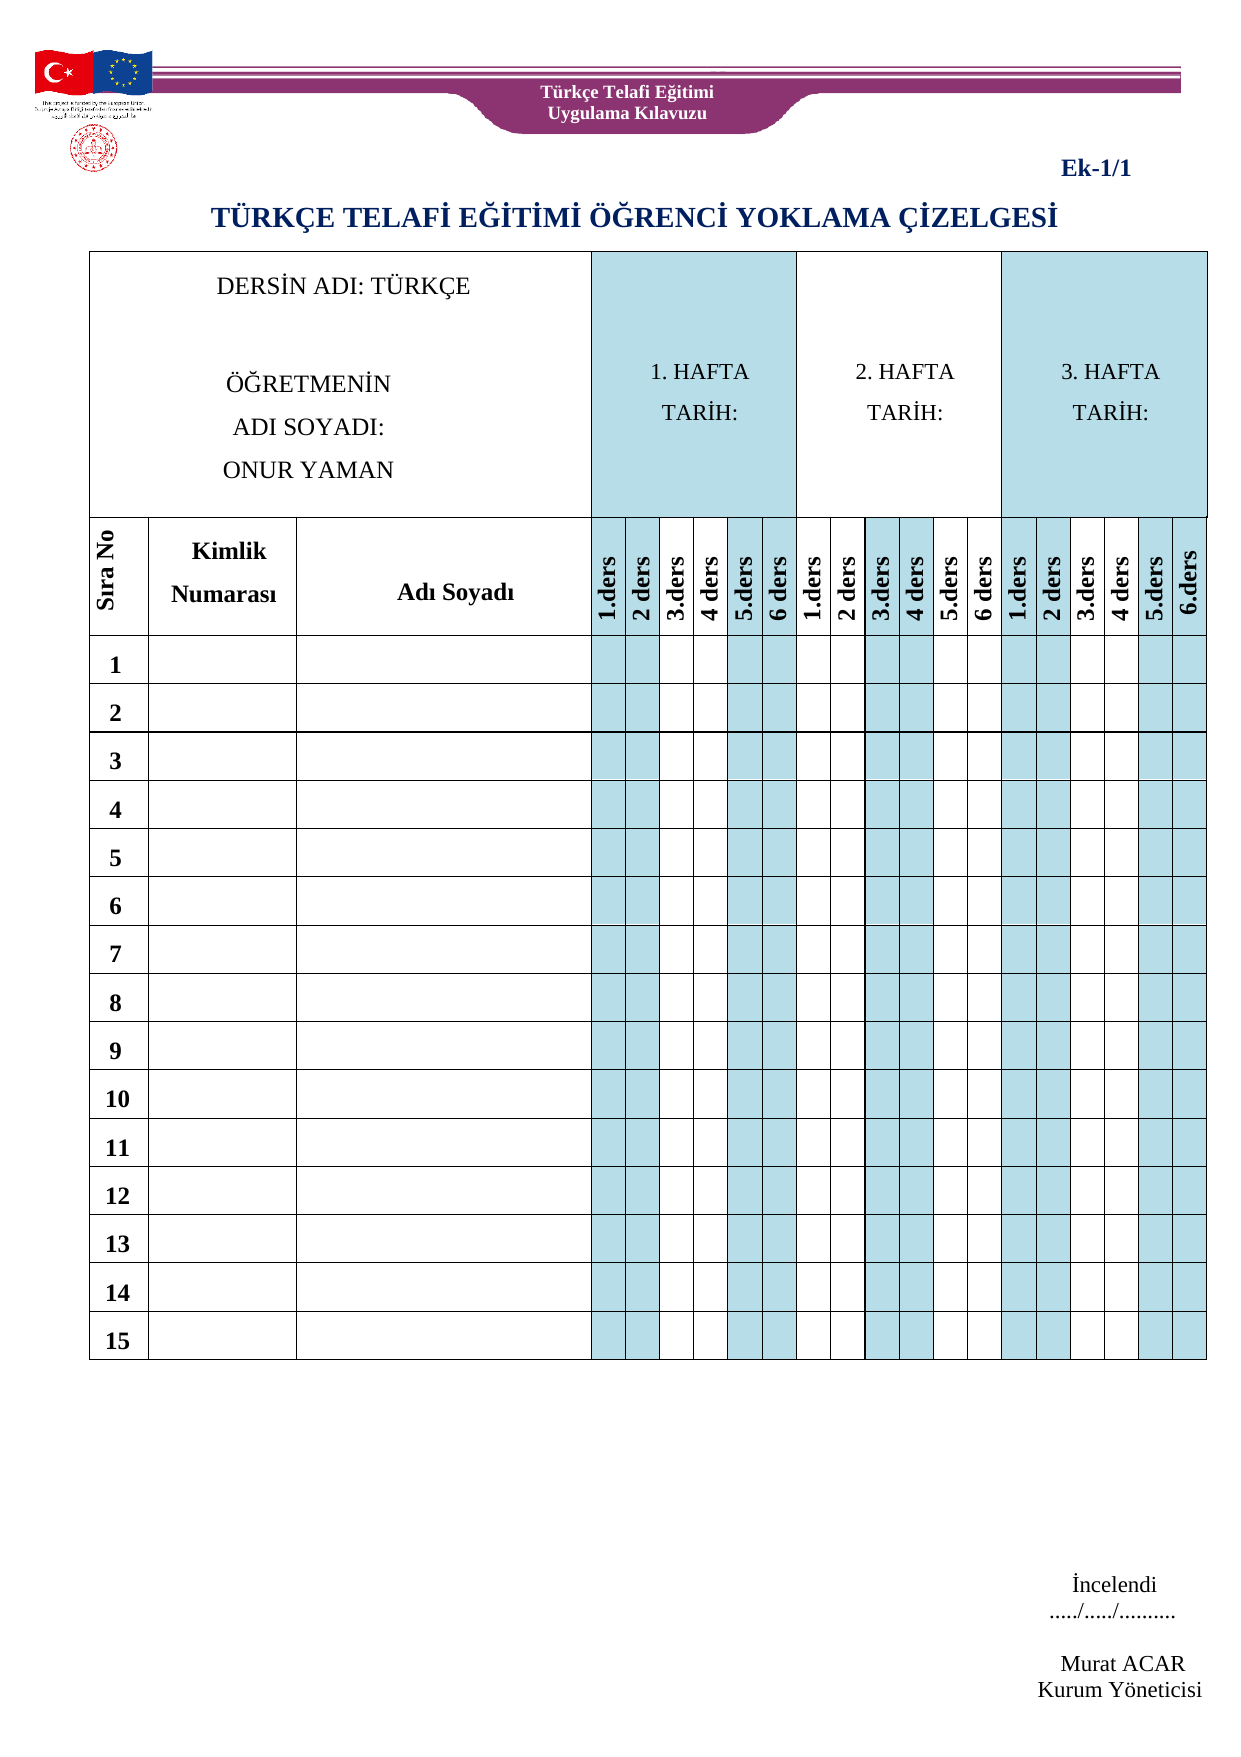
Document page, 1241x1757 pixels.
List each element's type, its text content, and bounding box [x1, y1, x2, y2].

table_cell [728, 636, 762, 683]
table_cell 2 ders [1037, 518, 1070, 635]
table_cell [728, 926, 762, 973]
table_cell [694, 829, 727, 876]
table_cell [797, 926, 830, 973]
table_cell [297, 877, 591, 924]
table_cell [934, 1215, 967, 1262]
table_cell [900, 684, 933, 731]
table_cell [728, 1119, 762, 1166]
table_cell [831, 1263, 864, 1311]
table_cell [149, 974, 296, 1021]
table_cell [900, 877, 933, 924]
table_cell [626, 926, 659, 973]
table_cell [1071, 733, 1104, 779]
table_cell [934, 829, 967, 876]
table_cell [1071, 829, 1104, 876]
table_cell [694, 684, 727, 731]
table_cell [1105, 1215, 1138, 1262]
table_cell [1037, 877, 1070, 924]
table_cell [1071, 1167, 1104, 1214]
table_cell [660, 974, 693, 1021]
table_cell 2 ders [626, 518, 659, 635]
table_cell 11 [90, 1119, 148, 1166]
table_cell [149, 781, 296, 828]
table_cell 6.ders [1173, 518, 1206, 635]
table_cell 4 ders [1105, 518, 1138, 635]
table_cell [797, 684, 830, 731]
table_cell [592, 829, 625, 876]
text TÜRKÇE TELAFİ EĞİTİMİ ÖĞRENCİ YOKLAMA ÇİZELGESİ [153, 201, 1116, 234]
table_cell [866, 684, 899, 731]
table_cell [1002, 926, 1036, 973]
table_cell [968, 1070, 1001, 1118]
table_cell [1037, 1070, 1070, 1118]
table_cell [149, 1167, 296, 1214]
table_cell [1173, 1022, 1206, 1069]
table_cell [297, 974, 591, 1021]
table_cell [1071, 1263, 1104, 1311]
table_cell 4 ders [694, 518, 727, 635]
table_cell [797, 733, 830, 779]
table_cell [297, 1119, 591, 1166]
table_cell 2 ders [831, 518, 864, 635]
table_cell [626, 1022, 659, 1069]
table_cell 4 ders [900, 518, 933, 635]
table_cell [763, 829, 796, 876]
table_cell [1002, 733, 1036, 779]
table_cell [694, 877, 727, 924]
table_cell [728, 974, 762, 1021]
table_cell 15 [90, 1312, 148, 1359]
table_cell [1002, 1070, 1036, 1118]
table_cell [900, 1070, 933, 1118]
table_cell 6 ders [763, 518, 796, 635]
table_cell [934, 1070, 967, 1118]
table_cell [660, 1022, 693, 1069]
table_cell [1139, 1070, 1172, 1118]
table_cell [866, 1312, 899, 1359]
table_cell [1002, 1022, 1036, 1069]
table_cell [1071, 1070, 1104, 1118]
table_cell 5.ders [1139, 518, 1172, 635]
table_cell 12 [90, 1167, 148, 1214]
table_cell [1139, 926, 1172, 973]
table_cell [694, 1119, 727, 1166]
table_cell 7 [90, 926, 148, 973]
table_cell 3.ders [1071, 518, 1104, 635]
table_cell [1105, 1070, 1138, 1118]
table_cell [149, 1119, 296, 1166]
table_cell [297, 829, 591, 876]
table_cell [694, 1022, 727, 1069]
table_cell [592, 1312, 625, 1359]
table_cell [1173, 877, 1206, 924]
table_cell [149, 1312, 296, 1359]
table_cell [297, 1022, 591, 1069]
table_cell [831, 877, 864, 924]
table_cell [626, 781, 659, 828]
table_cell [592, 926, 625, 973]
table_cell 2 [90, 684, 148, 731]
table_cell [968, 926, 1001, 973]
table_cell [797, 829, 830, 876]
table_cell [1173, 1215, 1206, 1262]
table_cell [694, 781, 727, 828]
table_cell [626, 829, 659, 876]
table_cell [763, 733, 796, 779]
table_cell [694, 1167, 727, 1214]
table_cell 10 [90, 1070, 148, 1118]
table_cell [866, 926, 899, 973]
table_cell [797, 1070, 830, 1118]
table_cell [900, 1215, 933, 1262]
table_cell [694, 1215, 727, 1262]
table_cell [149, 636, 296, 683]
table_cell [1173, 636, 1206, 683]
table_cell [728, 733, 762, 779]
table_cell [797, 1119, 830, 1166]
table_cell [1037, 1167, 1070, 1214]
table_cell [728, 781, 762, 828]
table_cell 1.ders [1002, 518, 1036, 635]
table_cell [1105, 684, 1138, 731]
table_cell [660, 733, 693, 779]
table_cell [763, 1215, 796, 1262]
table_cell Adı Soyadı [297, 518, 591, 635]
table_cell [1037, 1022, 1070, 1069]
table_cell [626, 1263, 659, 1311]
table_cell [1037, 829, 1070, 876]
table_cell [694, 733, 727, 779]
table_cell [900, 1312, 933, 1359]
table_cell [1002, 781, 1036, 828]
table_cell 1.ders [797, 518, 830, 635]
table_cell [626, 733, 659, 779]
table_cell [626, 684, 659, 731]
table_cell [1139, 1022, 1172, 1069]
table_cell [626, 1119, 659, 1166]
table_cell [149, 684, 296, 731]
table_cell [1105, 1119, 1138, 1166]
table_cell [728, 877, 762, 924]
table_cell [1037, 1263, 1070, 1311]
table_cell [900, 926, 933, 973]
table_cell [866, 1022, 899, 1069]
table_cell [592, 1215, 625, 1262]
table_cell [831, 1022, 864, 1069]
table_cell [592, 1167, 625, 1214]
table_cell [660, 1312, 693, 1359]
table_cell [626, 1167, 659, 1214]
table_header DERSİN ADI: TÜRKÇE ÖĞRETMENİN ADI SOYADI: ONUR YAMAN [90, 252, 591, 517]
table_cell [1139, 1263, 1172, 1311]
table_cell [297, 733, 591, 779]
table_cell [694, 974, 727, 1021]
table_cell [934, 1022, 967, 1069]
table_cell [866, 781, 899, 828]
table_cell 6 ders [968, 518, 1001, 635]
table_cell [934, 684, 967, 731]
table_cell [1139, 733, 1172, 779]
table_cell [866, 1263, 899, 1311]
table_cell [694, 1070, 727, 1118]
table_cell [866, 877, 899, 924]
table_cell 3.ders [660, 518, 693, 635]
table_cell [1105, 1022, 1138, 1069]
table_cell [934, 974, 967, 1021]
table_cell [1105, 636, 1138, 683]
table_cell [934, 877, 967, 924]
table_cell [149, 829, 296, 876]
table_cell Kimlik Numarası [149, 518, 296, 635]
table_cell [968, 877, 1001, 924]
table_cell [968, 974, 1001, 1021]
table_cell [694, 636, 727, 683]
table_cell [1002, 1167, 1036, 1214]
table_cell [934, 1119, 967, 1166]
table_cell [900, 781, 933, 828]
table_cell [297, 636, 591, 683]
table_cell [968, 1167, 1001, 1214]
table_cell [763, 1119, 796, 1166]
table_cell [660, 1215, 693, 1262]
table_cell [1002, 684, 1036, 731]
table_cell [660, 1263, 693, 1311]
table_cell [763, 1312, 796, 1359]
table_cell [1139, 1312, 1172, 1359]
table_cell [831, 684, 864, 731]
table_cell [1105, 926, 1138, 973]
table_cell [1173, 926, 1206, 973]
table_cell [934, 1167, 967, 1214]
table_cell [866, 1070, 899, 1118]
table_cell [297, 926, 591, 973]
table_cell [1173, 1070, 1206, 1118]
table_cell [626, 877, 659, 924]
table_cell [1139, 829, 1172, 876]
table_cell 5.ders [934, 518, 967, 635]
table_cell [660, 1070, 693, 1118]
table_cell [297, 1070, 591, 1118]
table_cell [1037, 974, 1070, 1021]
table_cell [1071, 1119, 1104, 1166]
table_cell [934, 636, 967, 683]
table_cell [1139, 684, 1172, 731]
table_cell [694, 1312, 727, 1359]
table_cell [1037, 733, 1070, 779]
table_cell [968, 684, 1001, 731]
table_cell [297, 1167, 591, 1214]
table_cell [763, 1263, 796, 1311]
table_cell [297, 1312, 591, 1359]
table_cell [866, 829, 899, 876]
table_cell [968, 733, 1001, 779]
table_cell [728, 1167, 762, 1214]
table_cell [900, 974, 933, 1021]
table_cell [866, 1167, 899, 1214]
table_cell [831, 733, 864, 779]
table_cell [1071, 636, 1104, 683]
table_cell [1071, 684, 1104, 731]
table_cell [900, 1119, 933, 1166]
table_cell [660, 1167, 693, 1214]
picture [27, 47, 1181, 181]
table_cell [149, 1215, 296, 1262]
table_cell [763, 1070, 796, 1118]
table_cell [694, 926, 727, 973]
table_cell [1071, 926, 1104, 973]
table_cell [1071, 974, 1104, 1021]
table_cell [1139, 781, 1172, 828]
table_cell [149, 733, 296, 779]
table_cell [866, 974, 899, 1021]
table_cell [831, 829, 864, 876]
table_cell [1002, 636, 1036, 683]
table_cell [149, 1263, 296, 1311]
table_cell [900, 829, 933, 876]
table_cell [660, 829, 693, 876]
table_cell [592, 733, 625, 779]
table_cell [592, 636, 625, 683]
table_cell [1173, 1167, 1206, 1214]
table_cell [1037, 781, 1070, 828]
table_cell [1105, 974, 1138, 1021]
table_cell [297, 1215, 591, 1262]
table_cell [900, 636, 933, 683]
table_cell [1105, 877, 1138, 924]
table_cell [968, 1119, 1001, 1166]
table_cell [763, 974, 796, 1021]
table_cell [934, 926, 967, 973]
table_cell [660, 1119, 693, 1166]
table_cell [763, 1167, 796, 1214]
table_cell [1105, 733, 1138, 779]
table_cell [934, 733, 967, 779]
table_cell [1002, 1312, 1036, 1359]
table_cell 4 [90, 781, 148, 828]
table_cell [297, 684, 591, 731]
table_cell [626, 1070, 659, 1118]
table_cell [797, 1167, 830, 1214]
table_cell [592, 684, 625, 731]
table_cell [900, 1263, 933, 1311]
table_cell [728, 1070, 762, 1118]
table_cell [866, 1215, 899, 1262]
table_cell [728, 684, 762, 731]
table_cell [866, 636, 899, 683]
table_cell [728, 1312, 762, 1359]
table_cell [1173, 974, 1206, 1021]
table_cell [1002, 829, 1036, 876]
table_cell 5 [90, 829, 148, 876]
table_cell [1071, 1022, 1104, 1069]
table_cell [1037, 1215, 1070, 1262]
table_cell [694, 1263, 727, 1311]
table_cell [592, 1022, 625, 1069]
table_cell [968, 781, 1001, 828]
table_cell 1 [90, 636, 148, 683]
table_cell [1173, 829, 1206, 876]
table_cell [831, 926, 864, 973]
table_cell [968, 1215, 1001, 1262]
table_cell [831, 1119, 864, 1166]
table_cell Sıra No [90, 518, 148, 635]
table_cell [728, 1263, 762, 1311]
table_cell [831, 1167, 864, 1214]
table_cell [149, 877, 296, 924]
table_cell 13 [90, 1215, 148, 1262]
table_cell [866, 1119, 899, 1166]
table_cell [968, 636, 1001, 683]
table_cell [934, 1312, 967, 1359]
table_header 1. HAFTA TARİH: [592, 252, 796, 517]
table_cell [1071, 877, 1104, 924]
table_cell [626, 636, 659, 683]
table_cell [1037, 926, 1070, 973]
table_cell [1002, 1263, 1036, 1311]
table_cell [660, 926, 693, 973]
table_cell [728, 1215, 762, 1262]
table_cell 3.ders [866, 518, 899, 635]
table_cell [1037, 684, 1070, 731]
table_cell [1037, 1119, 1070, 1166]
table_cell [149, 926, 296, 973]
table_cell [1002, 877, 1036, 924]
table_cell [797, 1022, 830, 1069]
table_cell [592, 974, 625, 1021]
table_cell 1.ders [592, 518, 625, 635]
table_cell [660, 684, 693, 731]
table_cell [968, 1312, 1001, 1359]
table_cell [831, 636, 864, 683]
table_cell [1071, 1312, 1104, 1359]
table_cell [797, 1312, 830, 1359]
table_cell [1105, 1312, 1138, 1359]
table_cell [626, 1215, 659, 1262]
table_cell [831, 781, 864, 828]
table_cell [763, 684, 796, 731]
table_cell [831, 974, 864, 1021]
table_cell [900, 733, 933, 779]
table_cell [297, 1263, 591, 1311]
table_cell [797, 1263, 830, 1311]
table_cell 3 [90, 733, 148, 779]
table_cell [797, 636, 830, 683]
table_cell [626, 974, 659, 1021]
table_cell [592, 781, 625, 828]
table_cell [149, 1070, 296, 1118]
table_cell [831, 1312, 864, 1359]
table_cell [866, 733, 899, 779]
table_cell [626, 1312, 659, 1359]
table_cell [797, 1215, 830, 1262]
table_cell [1173, 1312, 1206, 1359]
table_cell [797, 877, 830, 924]
table_cell [1037, 1312, 1070, 1359]
table_cell 9 [90, 1022, 148, 1069]
table_cell [1071, 781, 1104, 828]
table_cell [934, 781, 967, 828]
table_cell [1173, 684, 1206, 731]
table_cell [1037, 636, 1070, 683]
table_cell [1002, 974, 1036, 1021]
table_header 2. HAFTA TARİH: [797, 252, 1001, 517]
table_cell [968, 1263, 1001, 1311]
table_cell [1105, 829, 1138, 876]
table_cell [660, 877, 693, 924]
table_cell [592, 1119, 625, 1166]
table_cell [297, 781, 591, 828]
table_cell [900, 1022, 933, 1069]
table_cell [1105, 1263, 1138, 1311]
table_cell [592, 1070, 625, 1118]
table_cell [592, 877, 625, 924]
table_cell [1139, 636, 1172, 683]
table_cell [1139, 877, 1172, 924]
table_cell [660, 781, 693, 828]
table_cell [831, 1070, 864, 1118]
table_cell [1173, 781, 1206, 828]
table_cell [763, 1022, 796, 1069]
table_cell [968, 1022, 1001, 1069]
table_cell [1139, 1167, 1172, 1214]
table_cell [728, 829, 762, 876]
table_cell [1105, 1167, 1138, 1214]
table_cell [797, 974, 830, 1021]
table_cell [934, 1263, 967, 1311]
table_cell 14 [90, 1263, 148, 1311]
table_cell 5.ders [728, 518, 762, 635]
table_cell [1002, 1215, 1036, 1262]
table_cell [968, 829, 1001, 876]
table_cell [763, 636, 796, 683]
table_cell [1071, 1215, 1104, 1262]
table_cell [728, 1022, 762, 1069]
table_cell [831, 1215, 864, 1262]
table_header 3. HAFTA TARİH: [1002, 252, 1207, 517]
table_cell [797, 781, 830, 828]
table_cell [1139, 1215, 1172, 1262]
table_cell [763, 926, 796, 973]
table_cell [1139, 974, 1172, 1021]
table_cell [1139, 1119, 1172, 1166]
table_cell [763, 877, 796, 924]
table_cell [900, 1167, 933, 1214]
table_cell [660, 636, 693, 683]
table_cell 8 [90, 974, 148, 1021]
table_cell [763, 781, 796, 828]
table_cell 6 [90, 877, 148, 924]
table_cell [1173, 1263, 1206, 1311]
table_cell [1173, 733, 1206, 779]
table_cell [592, 1263, 625, 1311]
table_cell [1105, 781, 1138, 828]
table_cell [149, 1022, 296, 1069]
table_cell [1002, 1119, 1036, 1166]
table_cell [1173, 1119, 1206, 1166]
